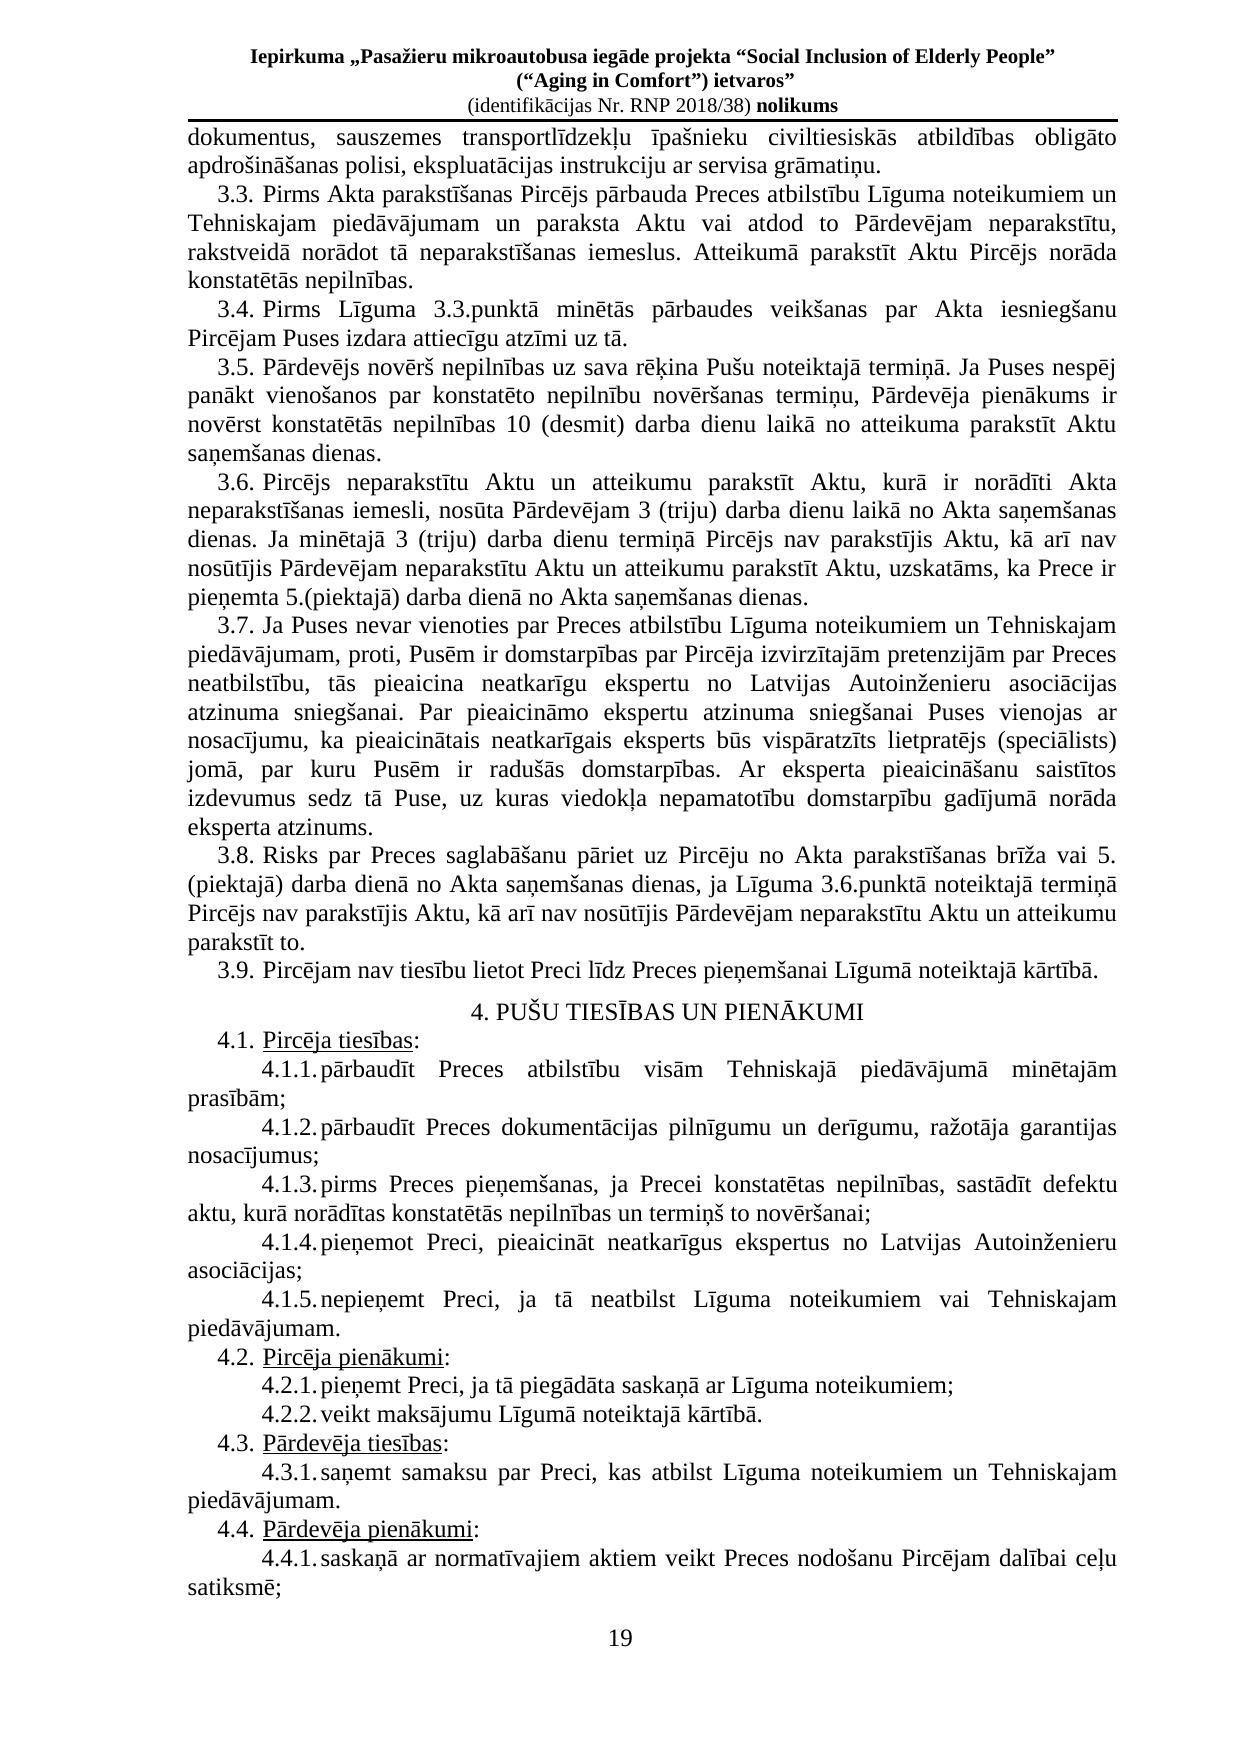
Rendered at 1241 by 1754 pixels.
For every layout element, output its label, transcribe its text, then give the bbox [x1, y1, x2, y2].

list Ja Puses nevar vienoties par Preces atbilstību Līguma noteikumiem un Tehniskajam piedāvājumam, proti, Pusēm ir domstarpības par Pircēja izvirzītajām pretenzijām par Preces neatbilstību, tās pieaicina neatkarīgu ekspertu no Latvijas Autoinženieru asociācijas atzinuma sniegšanai. Par pieaicināmo ekspertu atzinuma sniegšanai Puses vienojas ar nosacījumu, ka pieaicinātais neatkarīgais eksperts būs vispāratzīts lietpratējs (speciālists) jomā, par kuru Pusēm ir radušās domstarpības. Ar eksperta pieaicināšanu saistītos izdevumus sedz tā Puse, uz kuras viedokļa nepamatotību domstarpību gadījumā norāda eksperta atzinums. [187, 611, 1118, 841]
list saņemt samaksu par Preci, kas atbilst Līguma noteikumiem un Tehniskajam piedāvājumam. [187, 1457, 1118, 1514]
list Pircējs neparakstītu Aktu un atteikumu parakstīt Aktu, kurā ir norādīti Akta neparakstīšanas iemesli, nosūta Pārdevējam 3 (triju) darba dienu laikā no Akta saņemšanas dienas. Ja minētajā 3 (triju) darba dienu termiņā Pircējs nav parakstījis Aktu, kā arī nav nosūtījis Pārdevējam neparakstītu Aktu un atteikumu parakstīt Aktu, uzskatāms, ka Prece ir pieņemta 5.(piektajā) darba dienā no Akta saņemšanas dienas. [187, 467, 1118, 611]
list pieņemt Preci, ja tā piegādāta saskaņā ar Līguma noteikumiem; [187, 1371, 1118, 1399]
list saskaņā ar normatīvajiem aktiem veikt Preces nodošanu Pircējam dalībai ceļu satiksmē; [187, 1543, 1118, 1601]
list Pārdevējs novērš nepilnības uz sava rēķina Pušu noteiktajā termiņā. Ja Puses nespēj panākt vienošanos par konstatēto nepilnību novēršanas termiņu, Pārdevēja pienākums ir novērst konstatētās nepilnības 10 (desmit) darba dienu laikā no atteikuma parakstīt Aktu saņemšanas dienas. [187, 352, 1118, 467]
list Pirms Akta parakstīšanas Pircējs pārbauda Preces atbilstību Līguma noteikumiem un Tehniskajam piedāvājumam un paraksta Aktu vai atdod to Pārdevējam neparakstītu, rakstveidā norādot tā neparakstīšanas iemeslus. Atteikumā parakstīt Aktu Pircējs norāda konstatētās nepilnības. [187, 179, 1118, 294]
list Pircēja pienākumi: [187, 1342, 1118, 1371]
text 4.4. Pārdevēja pienākumi: [187, 1514, 1118, 1543]
list Pircēja tiesības: [187, 1026, 1118, 1054]
list nepieņemt Preci, ja tā neatbilst Līguma noteikumiem vai Tehniskajam piedāvājumam. [187, 1284, 1118, 1342]
list pirms Preces pieņemšanas, ja Precei konstatētas nepilnības, sastādīt defektu aktu, kurā norādītas konstatētās nepilnības un termiņš to novēršanai; [187, 1169, 1118, 1227]
list pārbaudīt Preces atbilstību visām Tehniskajā piedāvājumā minētajām prasībām; [187, 1054, 1118, 1112]
text 4. Pušu tiesības un pienākumi [187, 997, 1118, 1026]
list veikt maksājumu Līgumā noteiktajā kārtībā. [261, 1399, 1118, 1428]
list Pārdevēja tiesības: [187, 1428, 1118, 1457]
list pieņemot Preci, pieaicināt neatkarīgus ekspertus no Latvijas Autoinženieru asociācijas; [187, 1227, 1118, 1284]
list Risks par Preces saglabāšanu pāriet uz Pircēju no Akta parakstīšanas brīža vai 5.(piektajā) darba dienā no Akta saņemšanas dienas, ja Līguma 3.6.punktā noteiktajā termiņā Pircējs nav parakstījis Aktu, kā arī nav nosūtījis Pārdevējam neparakstītu Aktu un atteikumu parakstīt to. [187, 841, 1118, 956]
list Pircējam nav tiesību lietot Preci līdz Preces pieņemšanai Līgumā noteiktajā kārtībā. [187, 956, 1118, 984]
list Pirms Līguma 3.3.punktā minētās pārbaudes veikšanas par Akta iesniegšanu Pircējam Puses izdara attiecīgu atzīmi uz tā. [187, 294, 1118, 352]
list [187, 122, 1118, 179]
list pārbaudīt Preces dokumentācijas pilnīgumu un derīgumu, ražotāja garantijas nosacījumus; [187, 1112, 1118, 1169]
